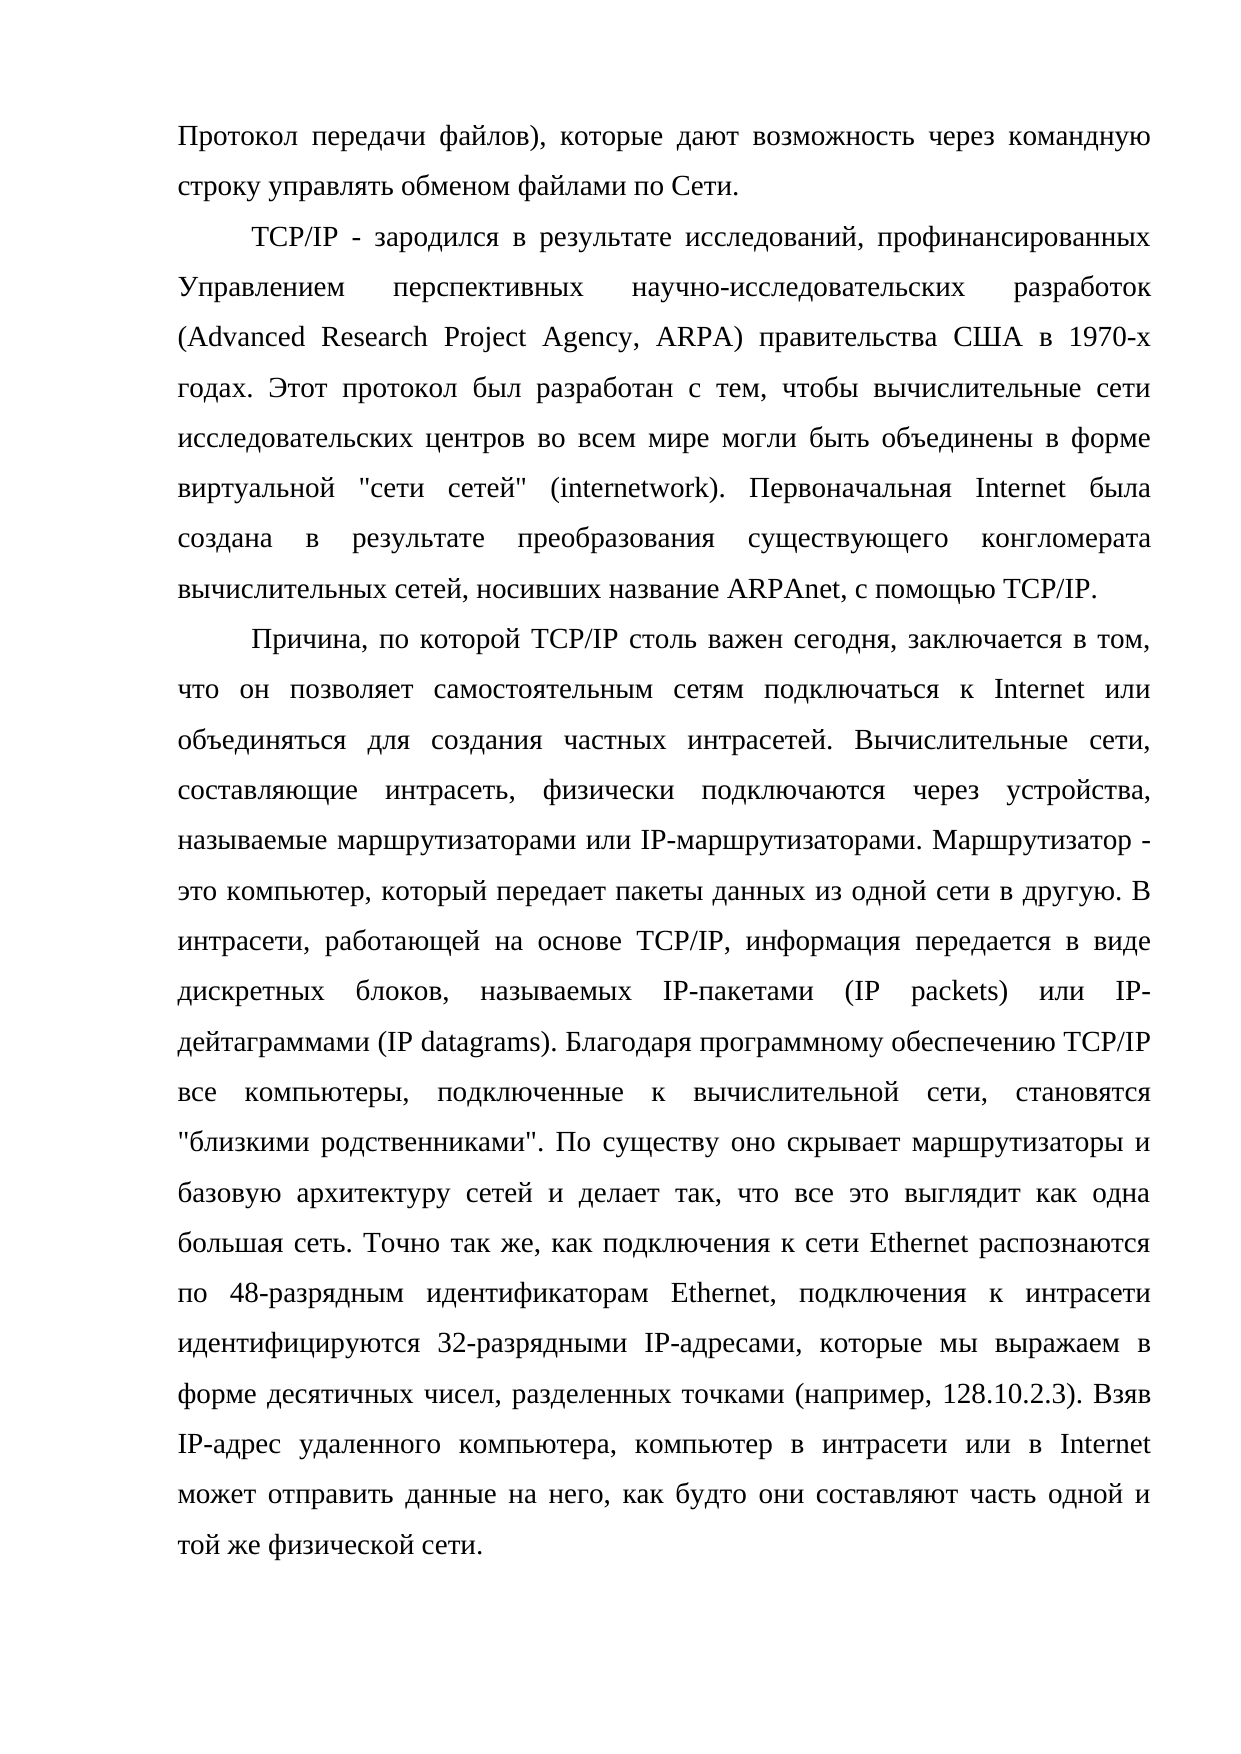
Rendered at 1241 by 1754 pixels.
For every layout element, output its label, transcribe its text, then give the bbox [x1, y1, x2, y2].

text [177, 118, 1152, 202]
text TCP/IP - зародился в результате исследований, профинансированных Управлением перспективных научно-исследовательских разработок (Advanced Research Project Agency, ARPA) правительства США в 1970-х годах. Этот протокол был разработан с тем, чтобы вычислительные сети исследовательских центров во всем мире могли быть объединены в форме виртуальной "сети сетей" (internetwork). Первоначальная Internet была создана в результате преобразования существующего конгломерата вычислительных сетей, носивших название ARPAnet, с помощью TCP/IP. [177, 219, 1152, 604]
text Причина, по которой TCP/IP столь важен сегодня, заключается в том, что он позволяет самостоятельным сетям подключаться к Internet или объединяться для создания частных интрасетей. Вычислительные сети, составляющие интрасеть, физически подключаются через устройства, называемые маршрутизаторами или IP-маршрутизаторами. Маршрутизатор - это компьютер, который передает пакеты данных из одной сети в другую. В интрасети, работающей на основе TCP/IP, информация передается в виде дискретных блоков, называемых IP-пакетами (IP packets) или IP-дейтаграммами (IP datagrams). Благодаря программному обеспечению TCP/IP все компьютеры, подключенные к вычислительной сети, становятся "близкими родственниками". По существу оно скрывает маршрутизаторы и базовую архитектуру сетей и делает так, что все это выглядит как одна большая сеть. Точно так же, как подключения к сети Ethernet распознаются по 48-разрядным идентификаторам Ethernet, подключения к интрасети идентифицируются 32-разрядными IP-адресами, которые мы выражаем в форме десятичных чисел, разделенных точками (например, 128.10.2.3). Взяв IP-адрес удаленного компьютера, компьютер в интрасети или в Internet может отправить данные на него, как будто они составляют часть одной и той же физической сети. [177, 621, 1152, 1560]
